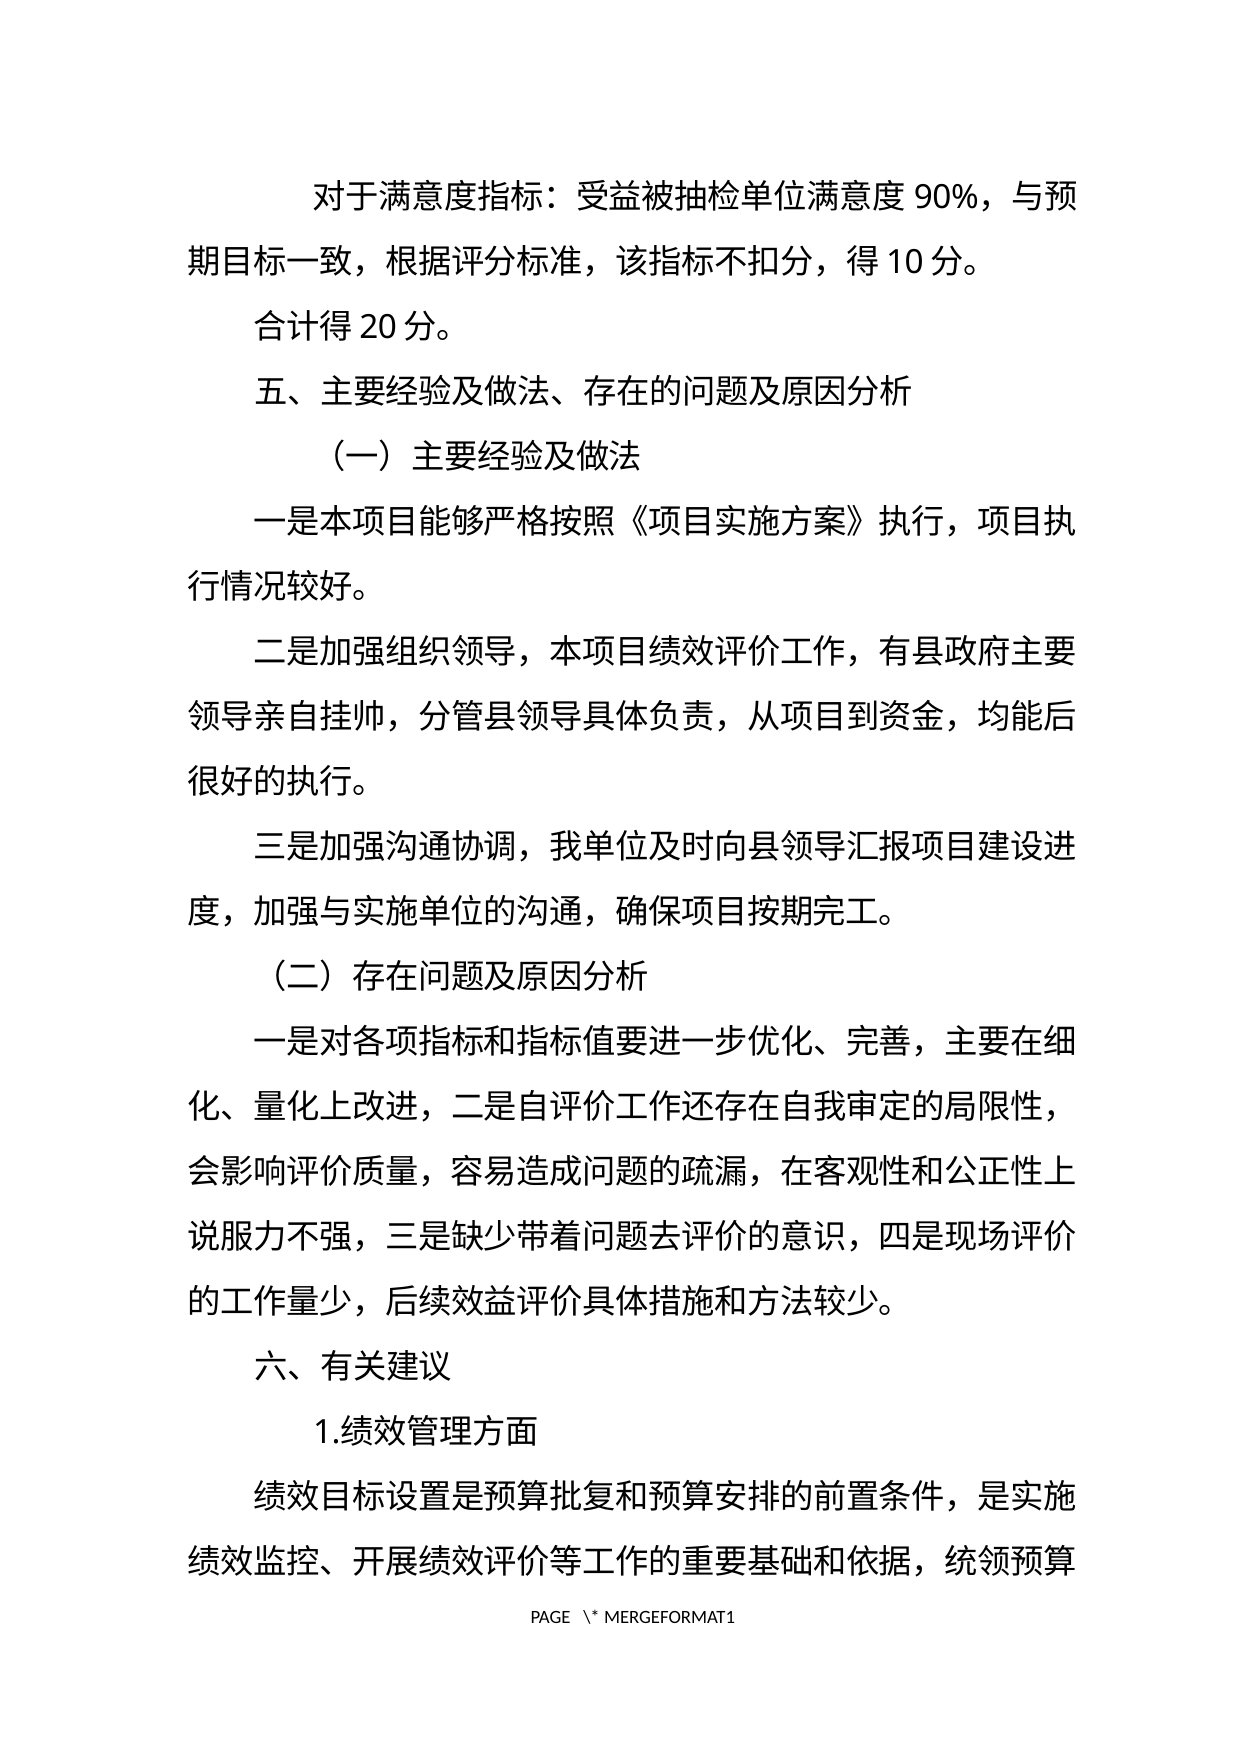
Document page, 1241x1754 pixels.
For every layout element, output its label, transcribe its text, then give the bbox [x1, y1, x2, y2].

text 六、有关建议 [187, 1332, 1078, 1397]
text 对于满意度指标：受益被抽检单位满意度90%，与预期目标一致，根据评分标准，该指标不扣分，得10分。 合计得20分。 [187, 162, 1078, 357]
text 五、主要经验及做法、存在的问题及原因分析 [187, 357, 1078, 422]
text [187, 1397, 1078, 1592]
text （一）主要经验及做法 一是本项目能够严格按照《项目实施方案》执行，项目执行情况较好。 二是加强组织领导，本项目绩效评价工作，有县政府主要领导亲自挂帅，分管县领导具体负责，从项目到资金，均能后很好的执行。 三是加强沟通协调，我单位及时向县领导汇报项目建设进度，加强与实施单位的沟通，确保项目按期完工。 （二）存在问题及原因分析 一是对各项指标和指标值要进一步优化、完善，主要在细化、量化上改进，二是自评价工作还存在自我审定的局限性，会影响评价质量，容易造成问题的疏漏，在客观性和公正性上说服力不强，三是缺少带着问题去评价的意识，四是现场评价的工作量少，后续效益评价具体措施和方法较少。 [187, 422, 1078, 1332]
